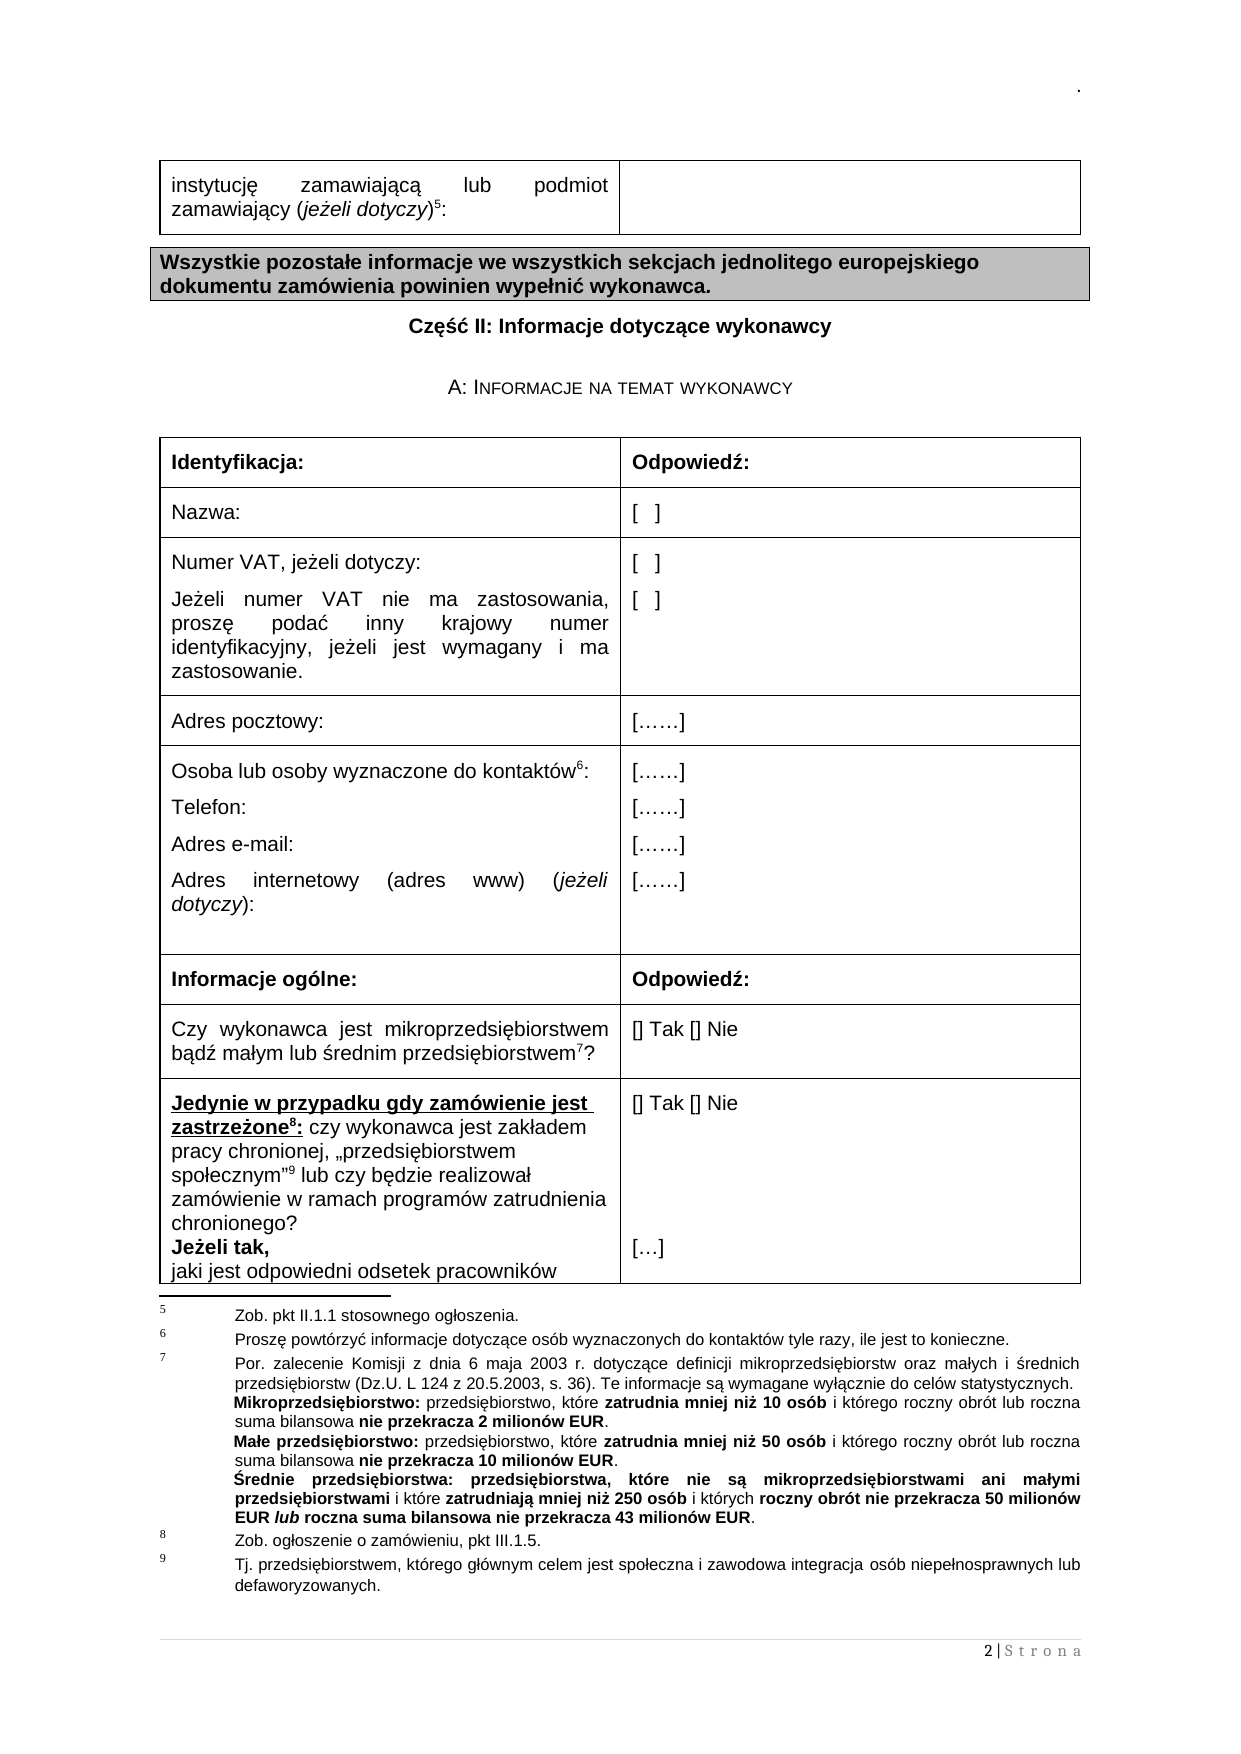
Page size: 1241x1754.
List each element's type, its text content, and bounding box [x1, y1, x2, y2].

table_cell Informacje ogólne: [161, 955, 620, 1003]
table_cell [161, 161, 619, 233]
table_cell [620, 161, 1080, 233]
table_cell Czy wykonawca jest mikroprzedsiębiorstwem bądź małym lub średnim przedsiębiorstwem? [161, 1005, 620, 1077]
table_header Odpowiedź: [621, 438, 1080, 487]
table_cell Numer VAT, jeżeli dotyczy: Jeżeli numer VAT nie ma zastosowania, proszę podać inny krajowy numer identyfikacyjny, jeżeli jest wymagany i ma zastosowanie. [161, 538, 620, 695]
table_cell [ ] [621, 488, 1080, 537]
table_cell [] Tak [] Nie [621, 1005, 1080, 1077]
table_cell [621, 1079, 1080, 1283]
text Wszystkie pozostałe informacje we wszystkich sekcjach jednolitego europejskiego dokumentu zamówienia powinien wypełnić wykonawca. [151, 248, 1089, 300]
table_cell Adres pocztowy: [161, 696, 620, 745]
table_header Identyfikacja: [161, 438, 620, 487]
table_cell [……] [……] [……] [……] [621, 746, 1080, 953]
table_cell Nazwa: [161, 488, 620, 537]
text Część II: Informacje dotyczące wykonawcy [159, 314, 1081, 338]
table_cell [……] [621, 696, 1080, 745]
table_cell [ ] [ ] [621, 538, 1080, 695]
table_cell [161, 1079, 620, 1283]
table_cell Osoba lub osoby wyznaczone do kontaktów: Telefon: Adres e-mail: Adres internetowy (adres www) (jeżeli dotyczy): [161, 746, 620, 953]
table_cell Odpowiedź: [621, 955, 1080, 1003]
text A: Informacje na temat wykonawcy [159, 375, 1081, 399]
